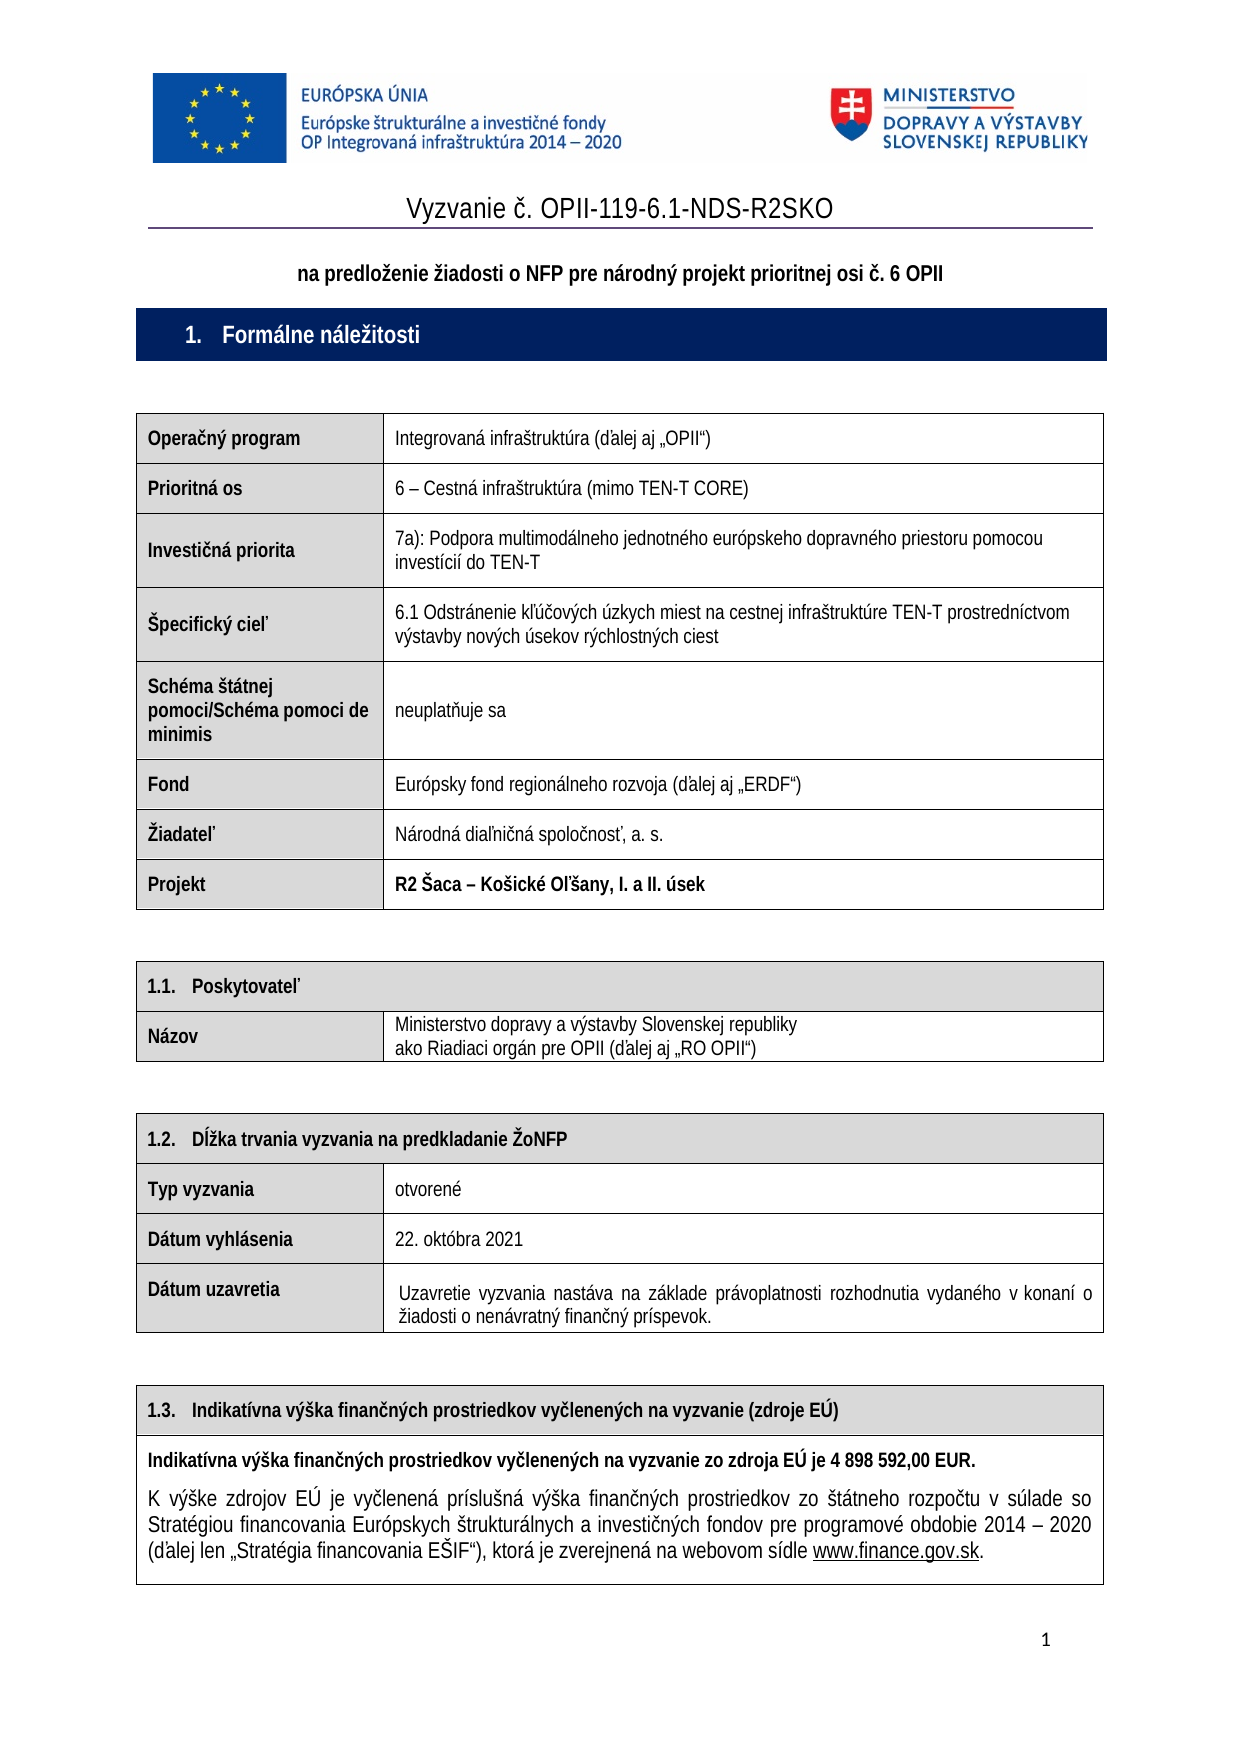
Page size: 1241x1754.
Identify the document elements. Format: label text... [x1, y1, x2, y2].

table_cell neuplatňuje sa [384, 662, 1103, 758]
title Vyzvanie č. OPII-119-6.1-NDS-R2SKO [148, 192, 1093, 227]
table_cell Dátum uzavretia [137, 1264, 383, 1332]
table_cell Prioritná os [137, 464, 383, 513]
table_cell Investičná priorita [137, 514, 383, 587]
table_header Poskytovateľ [137, 962, 1103, 1011]
table_cell Uzavretie vyzvania nastáva na základe právoplatnosti rozhodnutia vydaného v konaní o žiadosti o nenávratný finančný príspevok. [384, 1264, 1103, 1332]
table_header Dĺžka trvania vyzvania na predkladanie ŽoNFP [137, 1114, 1103, 1163]
table_cell Fond [137, 760, 383, 808]
table_header Indikatívna výška finančných prostriedkov vyčlenených na vyzvanie (zdroje EÚ) [137, 1386, 1103, 1434]
table_header Formálne náležitosti [136, 308, 1107, 361]
table_cell Projekt [137, 860, 383, 908]
table_cell 6 – Cestná infraštruktúra (mimo TEN-T CORE) [384, 464, 1103, 513]
table_cell Národná diaľničná spoločnosť, a. s. [384, 810, 1103, 858]
table_cell Dátum vyhlásenia [137, 1214, 383, 1263]
table_cell Názov [137, 1012, 383, 1061]
table_cell R2 Šaca – Košické Oľšany, I. a II. úsek [384, 860, 1103, 908]
table_cell 22. októbra 2021 [384, 1214, 1103, 1263]
picture [152, 73, 1088, 163]
table_cell otvorené [384, 1164, 1103, 1213]
table_header Operačný program [137, 414, 383, 463]
table_cell Špecifický cieľ [137, 588, 383, 661]
table_cell 7a): Podpora multimodálneho jednotného európskeho dopravného priestoru pomocou investícií do TEN-T [384, 514, 1103, 587]
table_cell 6.1 Odstránenie kľúčových úzkych miest na cestnej infraštruktúre TEN-T prostredníctvom výstavby nových úsekov rýchlostných ciest [384, 588, 1103, 661]
table_cell Európsky fond regionálneho rozvoja (ďalej aj „ERDF“) [384, 760, 1103, 808]
table_header Integrovaná infraštruktúra (ďalej aj „OPII“) [384, 414, 1103, 463]
table_cell Žiadateľ [137, 810, 383, 858]
table_cell Ministerstvo dopravy a výstavby Slovenskej republiky ako Riadiaci orgán pre OPII (ďalej aj „RO OPII“) [384, 1012, 1103, 1061]
table_cell Typ vyzvania [137, 1164, 383, 1213]
table_cell Schéma štátnej pomoci/Schéma pomoci de minimis [137, 662, 383, 758]
text na predloženie žiadosti o NFP pre národný projekt prioritnej osi č. 6 OPII [148, 260, 1093, 287]
